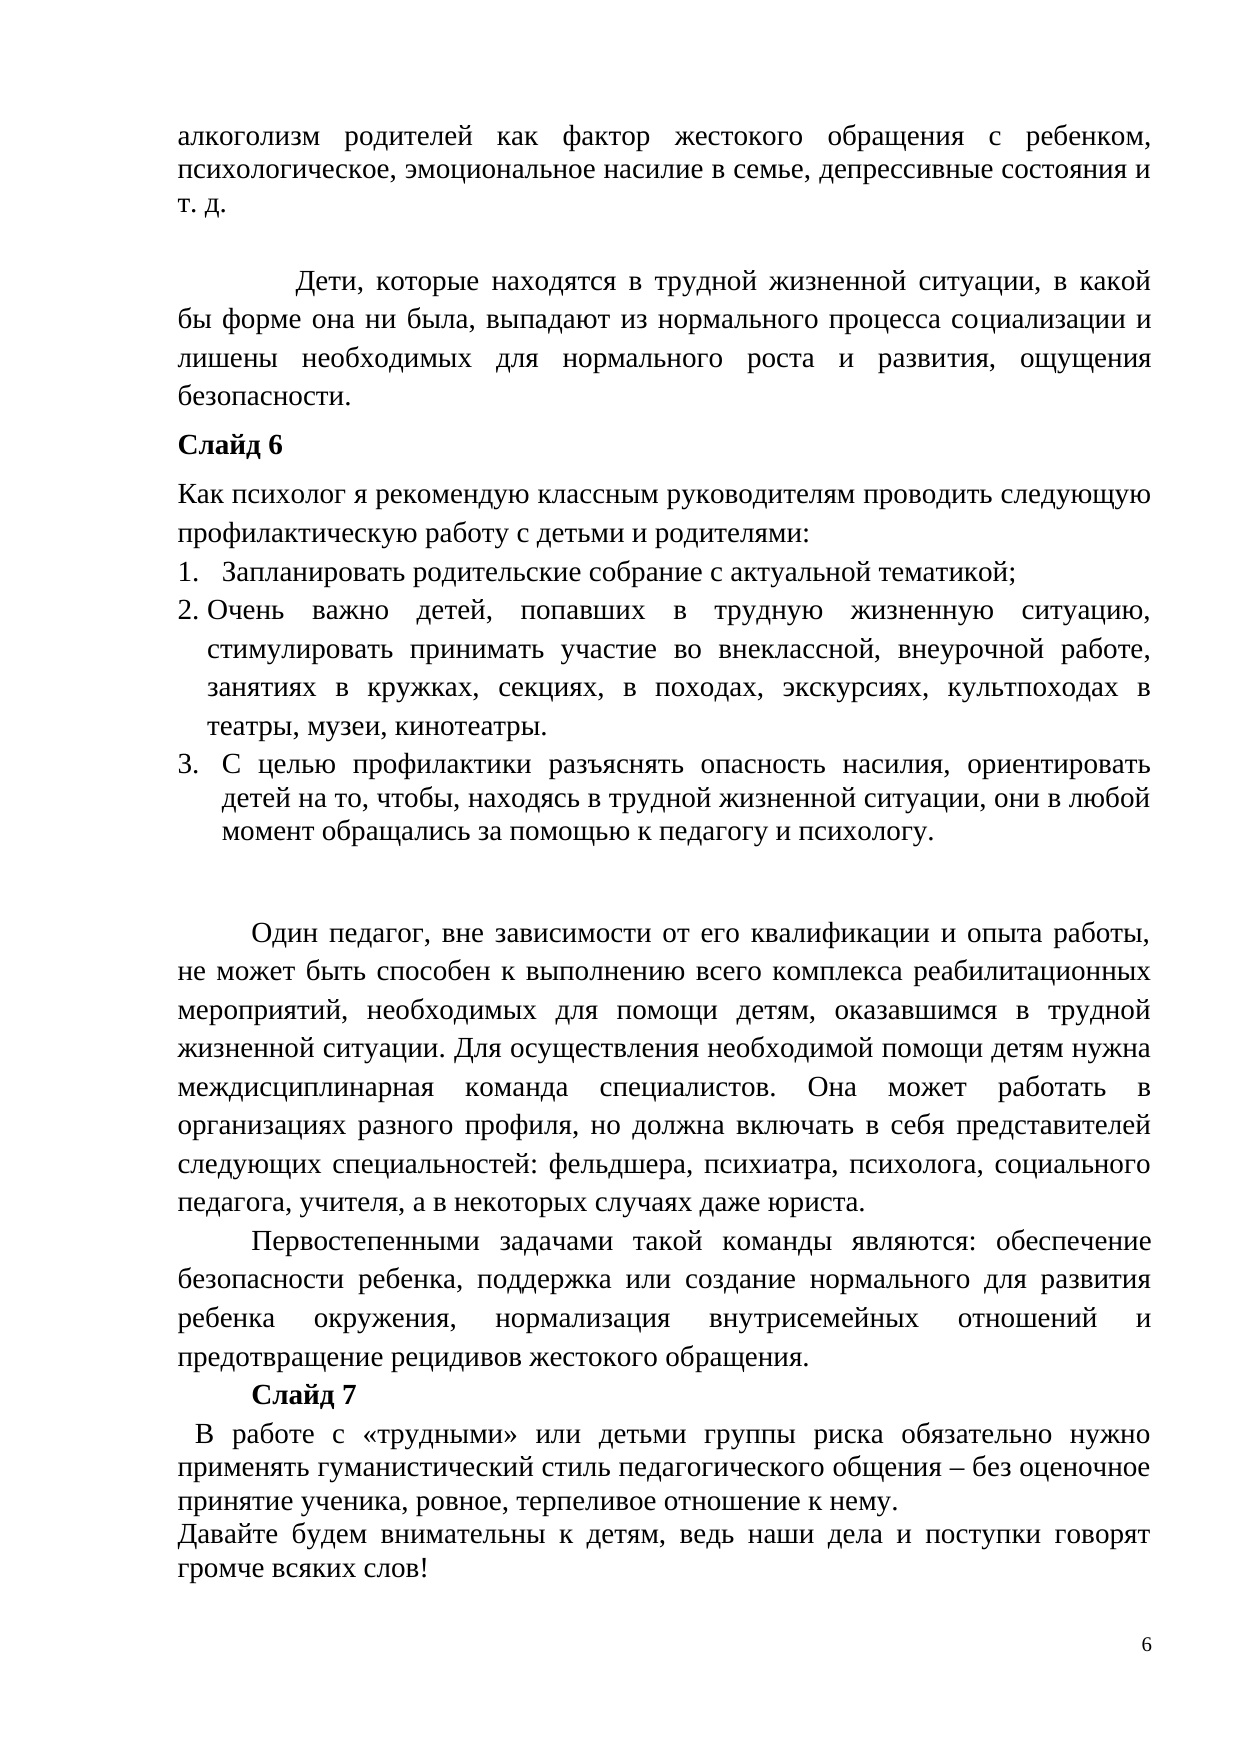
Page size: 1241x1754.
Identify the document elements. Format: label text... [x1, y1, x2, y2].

list С целью профилактики разъяснять опасность насилия, ориентировать детей на то, чтобы, находясь в трудной жизненной ситуации, они в любой момент обращались за помощью к педагогу и психологу. [177, 746, 1152, 847]
text В работе с «трудными» или детьми группы риска обязательно нужно применять гуманистический стиль педагогического общения – без оценочное принятие ученика, ровное, терпеливое отношение к нему. [177, 1416, 1152, 1516]
list Очень важно детей, попавших в трудную жизненную ситуацию, стимулировать принимать участие во внеклассной, внеурочной работе, занятиях в кружках, секциях, в походах, экскурсиях, культпоходах в театры, музеи, кинотеатры. [177, 592, 1152, 741]
text Слайд 7 [177, 1377, 1152, 1411]
text Дети, которые находятся в трудной жизненной ситуации, в какой бы форме она ни была, выпадают из нормального процесса социализации и лишены необходимых для нормального роста и развития, ощущения безопасности. [177, 263, 1152, 412]
text Слайд 6 [177, 427, 1152, 461]
list Запланировать родительские собрание с актуальной тематикой; [177, 554, 1152, 587]
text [177, 118, 1152, 219]
text Первостепенными задачами такой команды являются: обеспечение безопасности ребенка, поддержка или создание нормального для развития ребенка окружения, нормализация внутрисемейных отношений и предотвращение рецидивов жестокого обращения. [177, 1223, 1152, 1372]
text Как психолог я рекомендую классным руководителям проводить следующую профилактическую работу с детьми и родителями: [177, 477, 1152, 549]
text Один педагог, вне зависимости от его квалификации и опыта работы, не может быть способен к выполнению всего комплекса реабилитационных мероприятий, необходимых для помощи детям, оказавшимся в трудной жизненной ситуации. Для осуществления необходимой помощи детям нужна междисциплинарная команда специалистов. Она может работать в организациях разного профиля, но должна включать в себя представителей следующих специальностей: фельдшера, психиатра, психолога, социального педагога, учителя, а в некоторых случаях даже юриста. [177, 915, 1152, 1218]
text Давайте будем внимательны к детям, ведь наши дела и поступки говорят громче всяких слов! [177, 1516, 1152, 1583]
